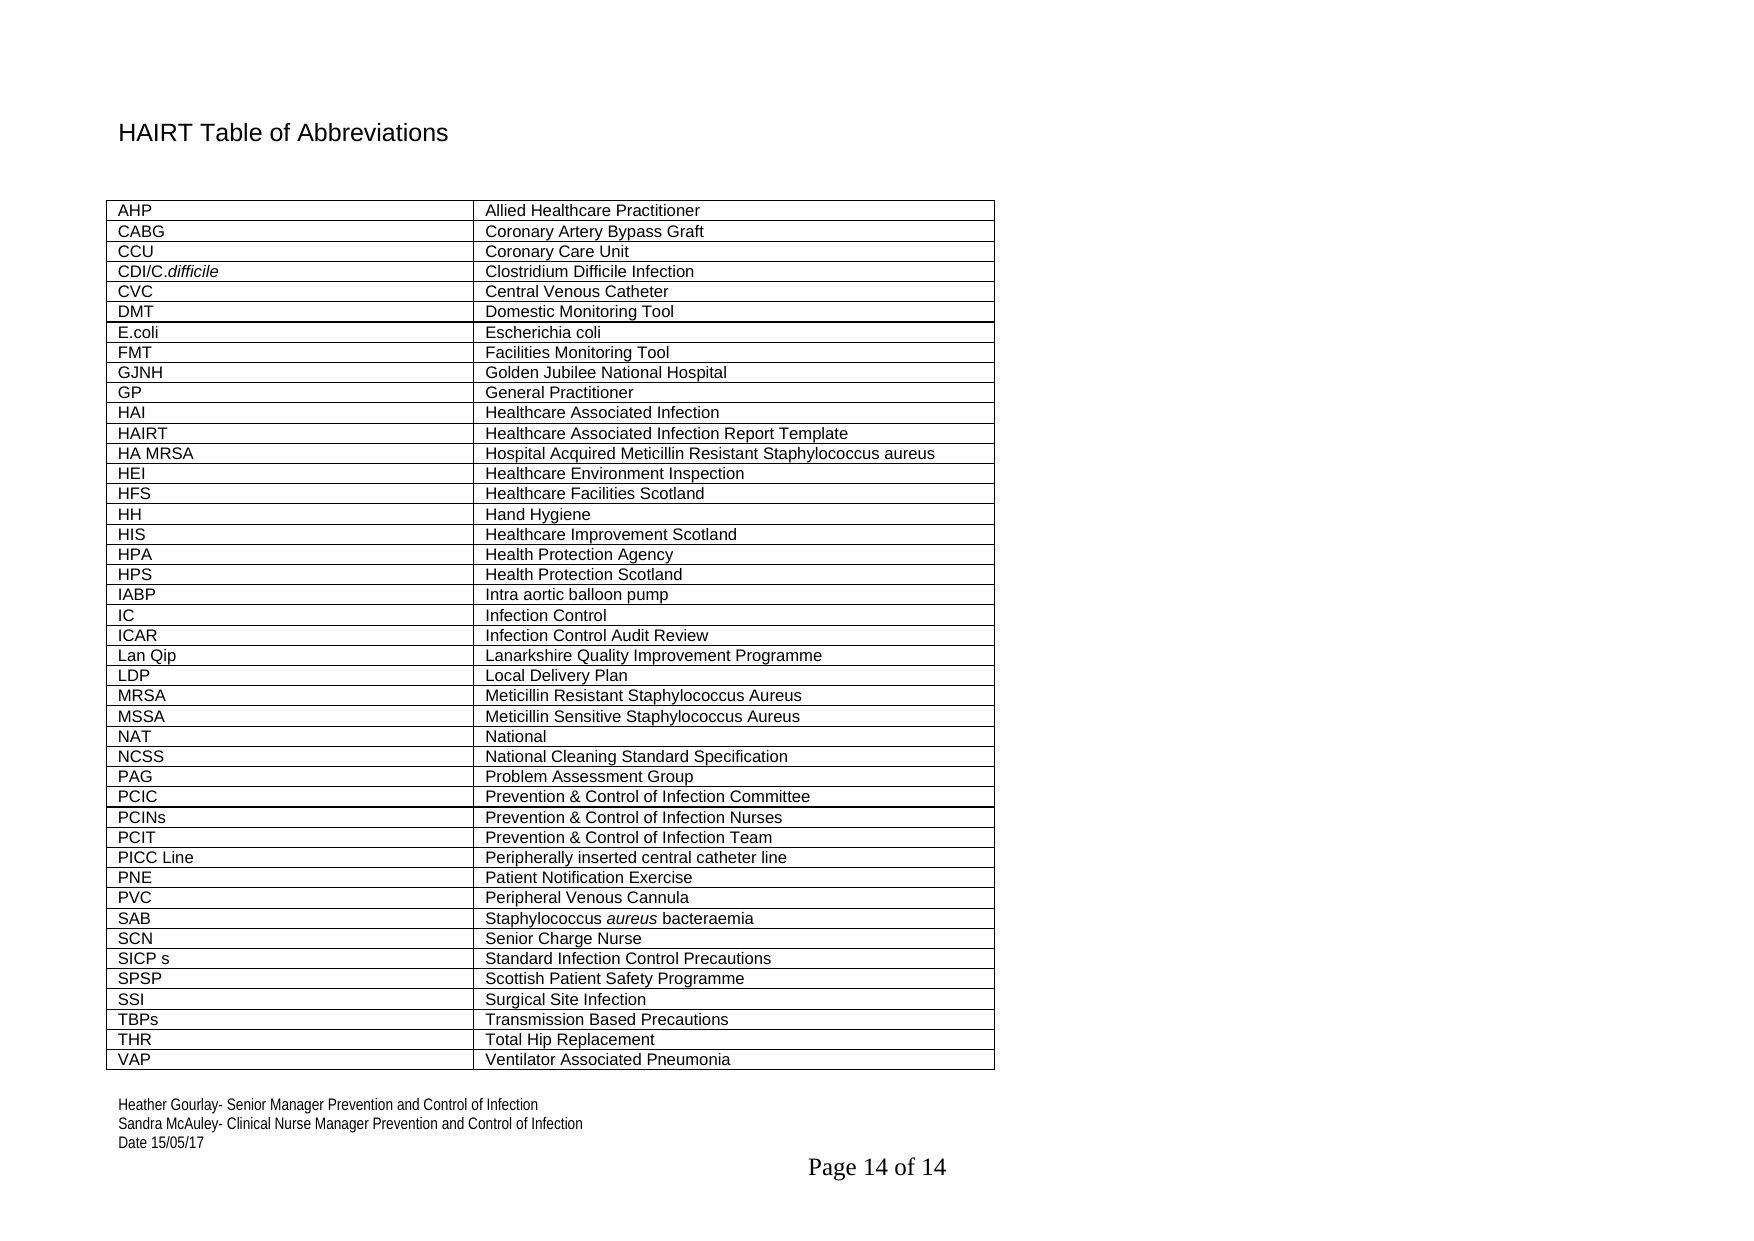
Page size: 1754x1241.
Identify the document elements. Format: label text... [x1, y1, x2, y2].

table_cell Domestic Monitoring Tool [474, 302, 994, 321]
table_cell Ventilator Associated Pneumonia [474, 1050, 994, 1069]
table_cell Prevention & Control of Infection Team [474, 828, 994, 847]
table_cell Facilities Monitoring Tool [474, 343, 994, 362]
table_cell SPSP [107, 969, 473, 988]
table_cell Infection Control Audit Review [474, 626, 994, 645]
table_cell Total Hip Replacement [474, 1030, 994, 1049]
table_header Allied Healthcare Practitioner [474, 201, 994, 220]
table_cell Health Protection Scotland [474, 565, 994, 584]
table_cell MSSA [107, 706, 473, 726]
table_cell Escherichia coli [474, 323, 994, 342]
table_cell HFS [107, 484, 473, 503]
table_cell Health Protection Agency [474, 545, 994, 564]
table_cell HA MRSA [107, 444, 473, 463]
table_cell THR [107, 1030, 473, 1049]
table_cell Meticillin Resistant Staphylococcus Aureus [474, 686, 994, 705]
table_cell HAIRT [107, 424, 473, 443]
table_cell VAP [107, 1050, 473, 1069]
text HAIRT Table of Abbreviations [118, 118, 1636, 147]
table_cell Standard Infection Control Precautions [474, 949, 994, 968]
table_cell Central Venous Catheter [474, 282, 994, 301]
table_cell Coronary Care Unit [474, 242, 994, 261]
table_cell Hand Hygiene [474, 504, 994, 523]
table_cell National [474, 727, 994, 746]
table_cell Infection Control [474, 605, 994, 624]
table_cell National Cleaning Standard Specification [474, 747, 994, 766]
table_cell GP [107, 383, 473, 402]
table_cell CVC [107, 282, 473, 301]
table_cell CDI/C.difficile [107, 262, 473, 281]
table_cell Coronary Artery Bypass Graft [474, 221, 994, 241]
table_cell Peripheral Venous Cannula [474, 888, 994, 907]
table_cell PICC Line [107, 848, 473, 867]
table_cell Hospital Acquired Meticillin Resistant Staphylococcus aureus [474, 444, 994, 463]
table_cell SICP s [107, 949, 473, 968]
table_cell MRSA [107, 686, 473, 705]
table_cell Prevention & Control of Infection Nurses [474, 808, 994, 827]
table_cell Peripherally inserted central catheter line [474, 848, 994, 867]
table_cell Scottish Patient Safety Programme [474, 969, 994, 988]
table_cell Prevention & Control of Infection Committee [474, 787, 994, 806]
table_cell LDP [107, 666, 473, 685]
table_cell Healthcare Associated Infection Report Template [474, 424, 994, 443]
table_cell HEI [107, 464, 473, 483]
table_cell Local Delivery Plan [474, 666, 994, 685]
table_cell Intra aortic balloon pump [474, 585, 994, 604]
table_cell Golden Jubilee National Hospital [474, 363, 994, 382]
table_cell TBPs [107, 1010, 473, 1029]
table_cell HH [107, 504, 473, 523]
table_header AHP [107, 201, 473, 220]
table_cell PCIC [107, 787, 473, 806]
table_cell HAI [107, 403, 473, 422]
table_cell Lanarkshire Quality Improvement Programme [474, 646, 994, 665]
table_cell Transmission Based Precautions [474, 1010, 994, 1029]
table_cell Surgical Site Infection [474, 989, 994, 1008]
table_cell CABG [107, 221, 473, 241]
table_cell NAT [107, 727, 473, 746]
table_cell GJNH [107, 363, 473, 382]
table_cell FMT [107, 343, 473, 362]
table_cell Senior Charge Nurse [474, 929, 994, 948]
table_cell HPS [107, 565, 473, 584]
table_cell HIS [107, 525, 473, 544]
table_cell HPA [107, 545, 473, 564]
table_cell Healthcare Associated Infection [474, 403, 994, 422]
table_cell ICAR [107, 626, 473, 645]
table_cell SSI [107, 989, 473, 1008]
table_cell PNE [107, 868, 473, 887]
table_cell IC [107, 605, 473, 624]
table_cell DMT [107, 302, 473, 321]
table_cell IABP [107, 585, 473, 604]
table_cell PCIT [107, 828, 473, 847]
table_cell Healthcare Environment Inspection [474, 464, 994, 483]
table_cell General Practitioner [474, 383, 994, 402]
table_cell Lan Qip [107, 646, 473, 665]
table_cell Meticillin Sensitive Staphylococcus Aureus [474, 706, 994, 726]
table_cell Problem Assessment Group [474, 767, 994, 786]
table_cell Staphylococcus aureus bacteraemia [474, 909, 994, 928]
table_cell Patient Notification Exercise [474, 868, 994, 887]
table_cell CCU [107, 242, 473, 261]
table_cell Healthcare Facilities Scotland [474, 484, 994, 503]
table_cell PVC [107, 888, 473, 907]
table_cell NCSS [107, 747, 473, 766]
table_cell E.coli [107, 323, 473, 342]
table_cell PAG [107, 767, 473, 786]
table_cell Healthcare Improvement Scotland [474, 525, 994, 544]
table_cell Clostridium Difficile Infection [474, 262, 994, 281]
table_cell PCINs [107, 808, 473, 827]
table_cell SCN [107, 929, 473, 948]
table_cell SAB [107, 909, 473, 928]
